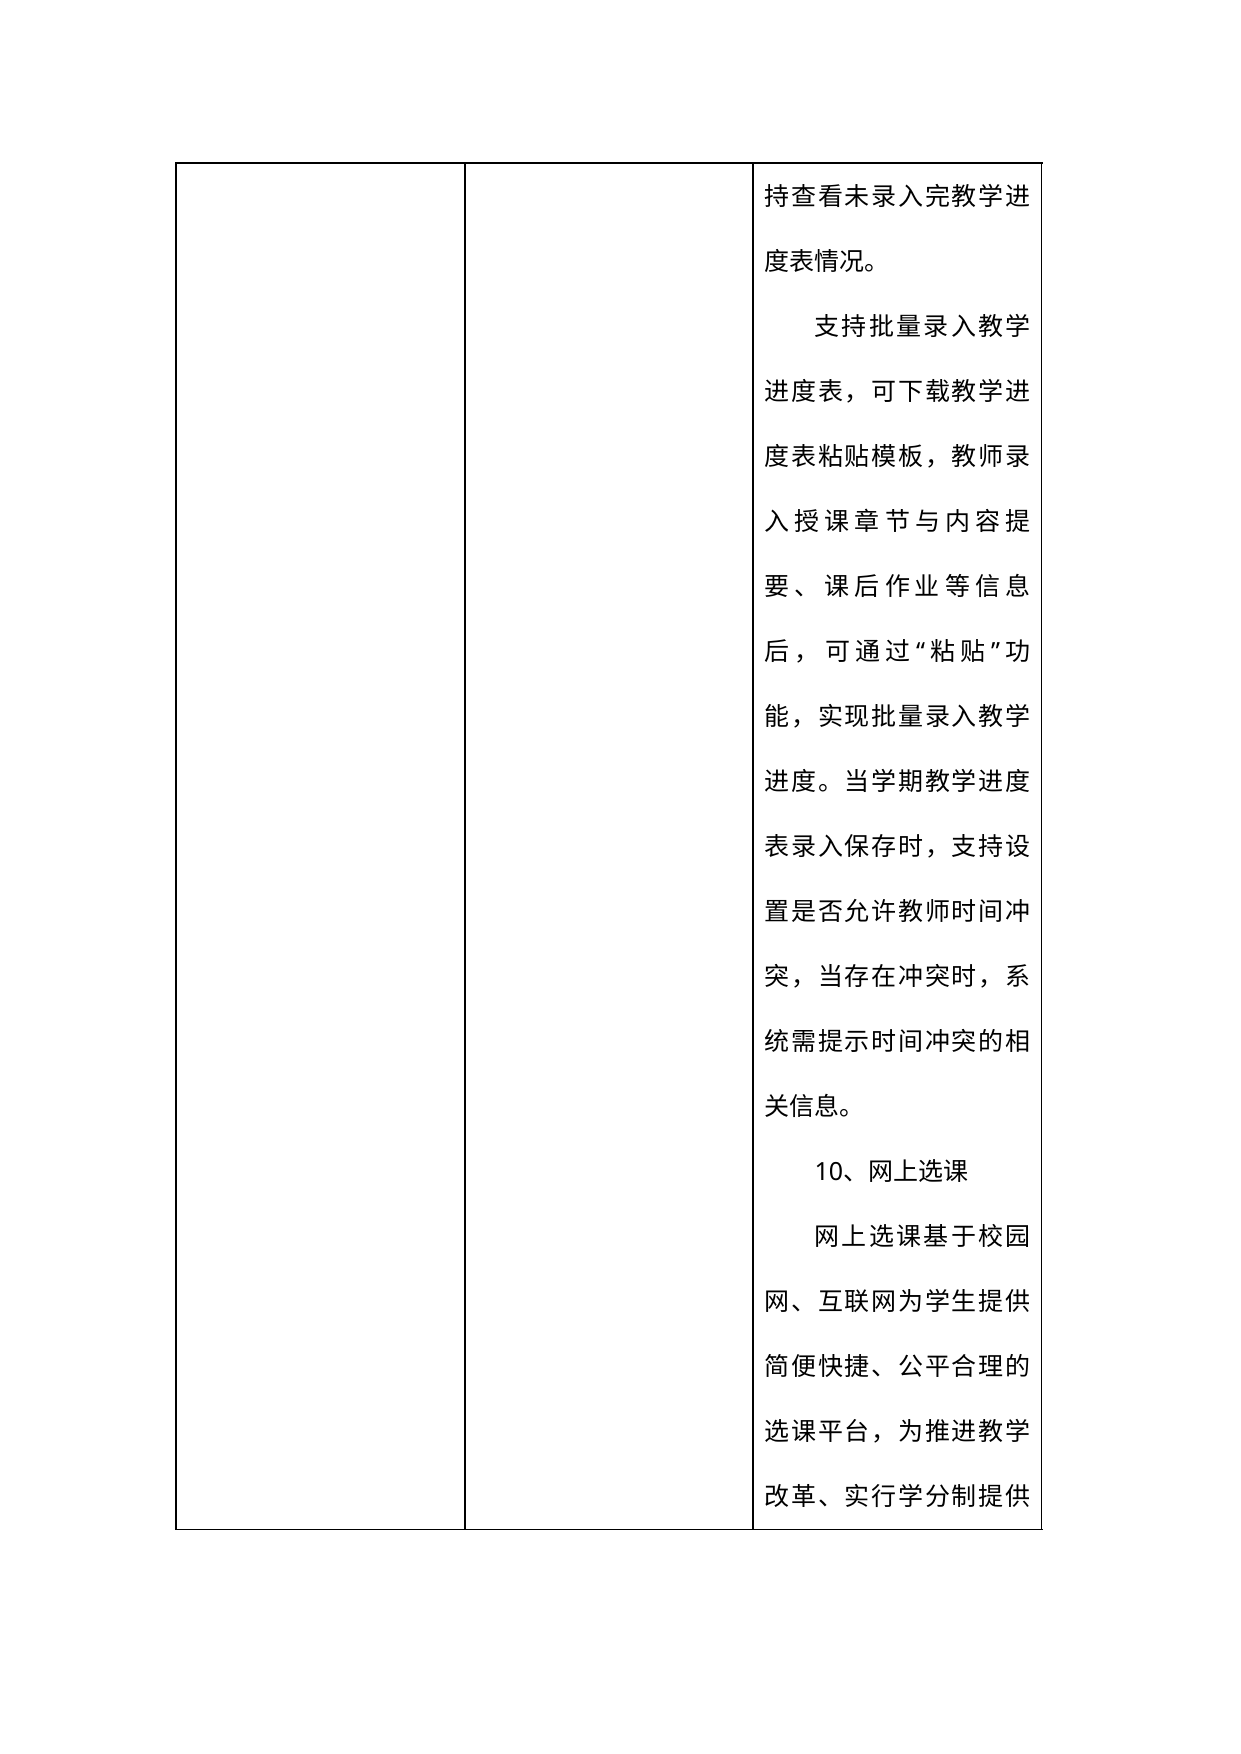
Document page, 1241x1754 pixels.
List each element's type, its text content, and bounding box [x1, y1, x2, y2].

table_cell 1 [177, 164, 464, 1528]
table_cell [466, 164, 752, 1528]
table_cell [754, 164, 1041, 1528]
